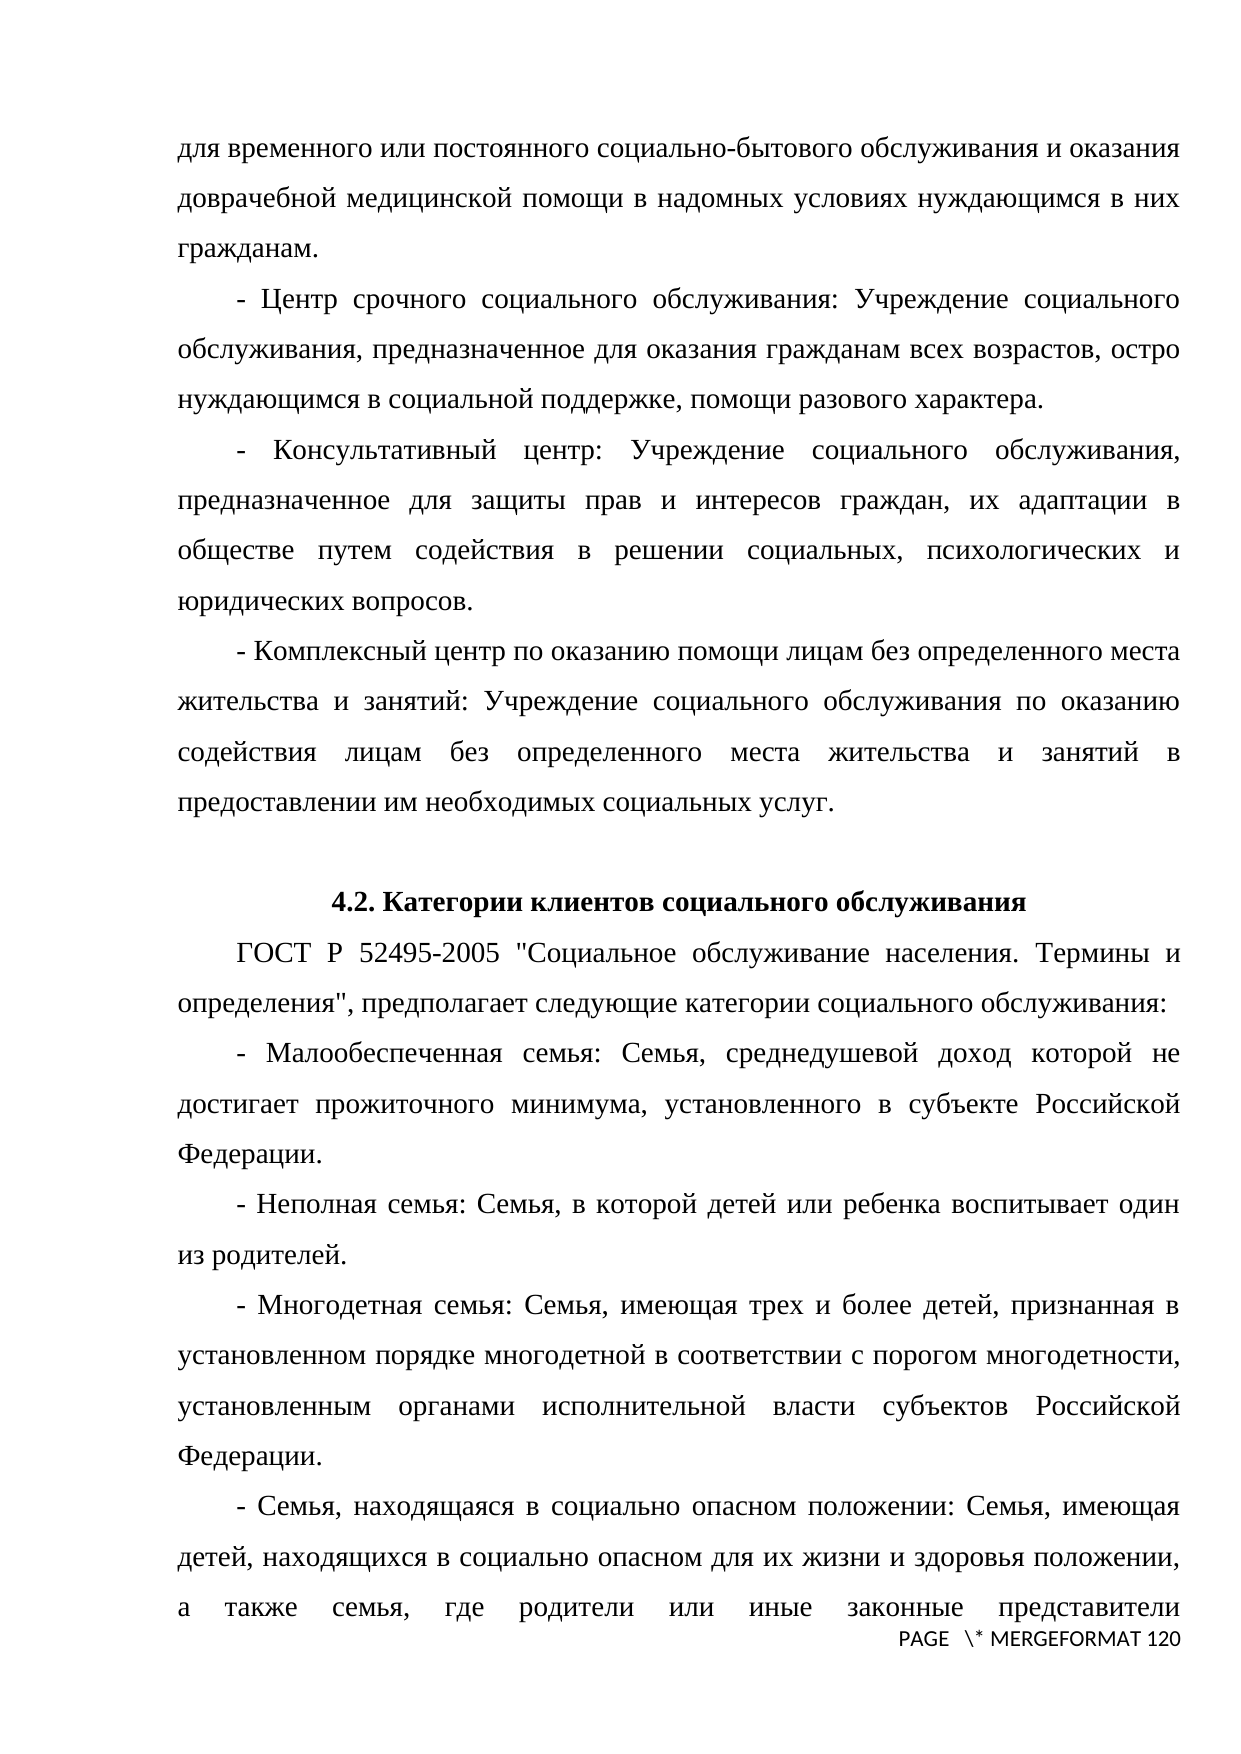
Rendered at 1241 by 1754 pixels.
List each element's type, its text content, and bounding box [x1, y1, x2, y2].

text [177, 1488, 1181, 1622]
text ГОСТ Р 52495-2005 "Социальное обслуживание населения. Термины и определения", предполагает следующие категории социального обслуживания: [177, 935, 1181, 1019]
text - Многодетная семья: Семья, имеющая трех и более детей, признанная в установленном порядке многодетной в соответствии с порогом многодетности, установленным органами исполнительной власти субъектов Российской Федерации. [177, 1287, 1181, 1472]
text - Центр срочного социального обслуживания: Учреждение социального обслуживания, предназначенное для оказания гражданам всех возрастов, остро нуждающимся в социальной поддержке, помощи разового характера. [177, 281, 1181, 415]
text - Комплексный центр по оказанию помощи лицам без определенного места жительства и занятий: Учреждение социального обслуживания по оказанию содействия лицам без определенного места жительства и занятий в предоставлении им необходимых социальных услуг. [177, 633, 1181, 817]
text - Неполная семья: Семья, в которой детей или ребенка воспитывает один из родителей. [177, 1186, 1181, 1270]
text - Консультативный центр: Учреждение социального обслуживания, предназначенное для защиты прав и интересов граждан, их адаптации в обществе путем содействия в решении социальных, психологических и юридических вопросов. [177, 432, 1181, 616]
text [177, 130, 1181, 264]
text 4.2. Категории клиентов социального обслуживания [177, 884, 1181, 918]
text - Малообеспеченная семья: Семья, среднедушевой доход которой не достигает прожиточного минимума, установленного в субъекте Российской Федерации. [177, 1036, 1181, 1170]
